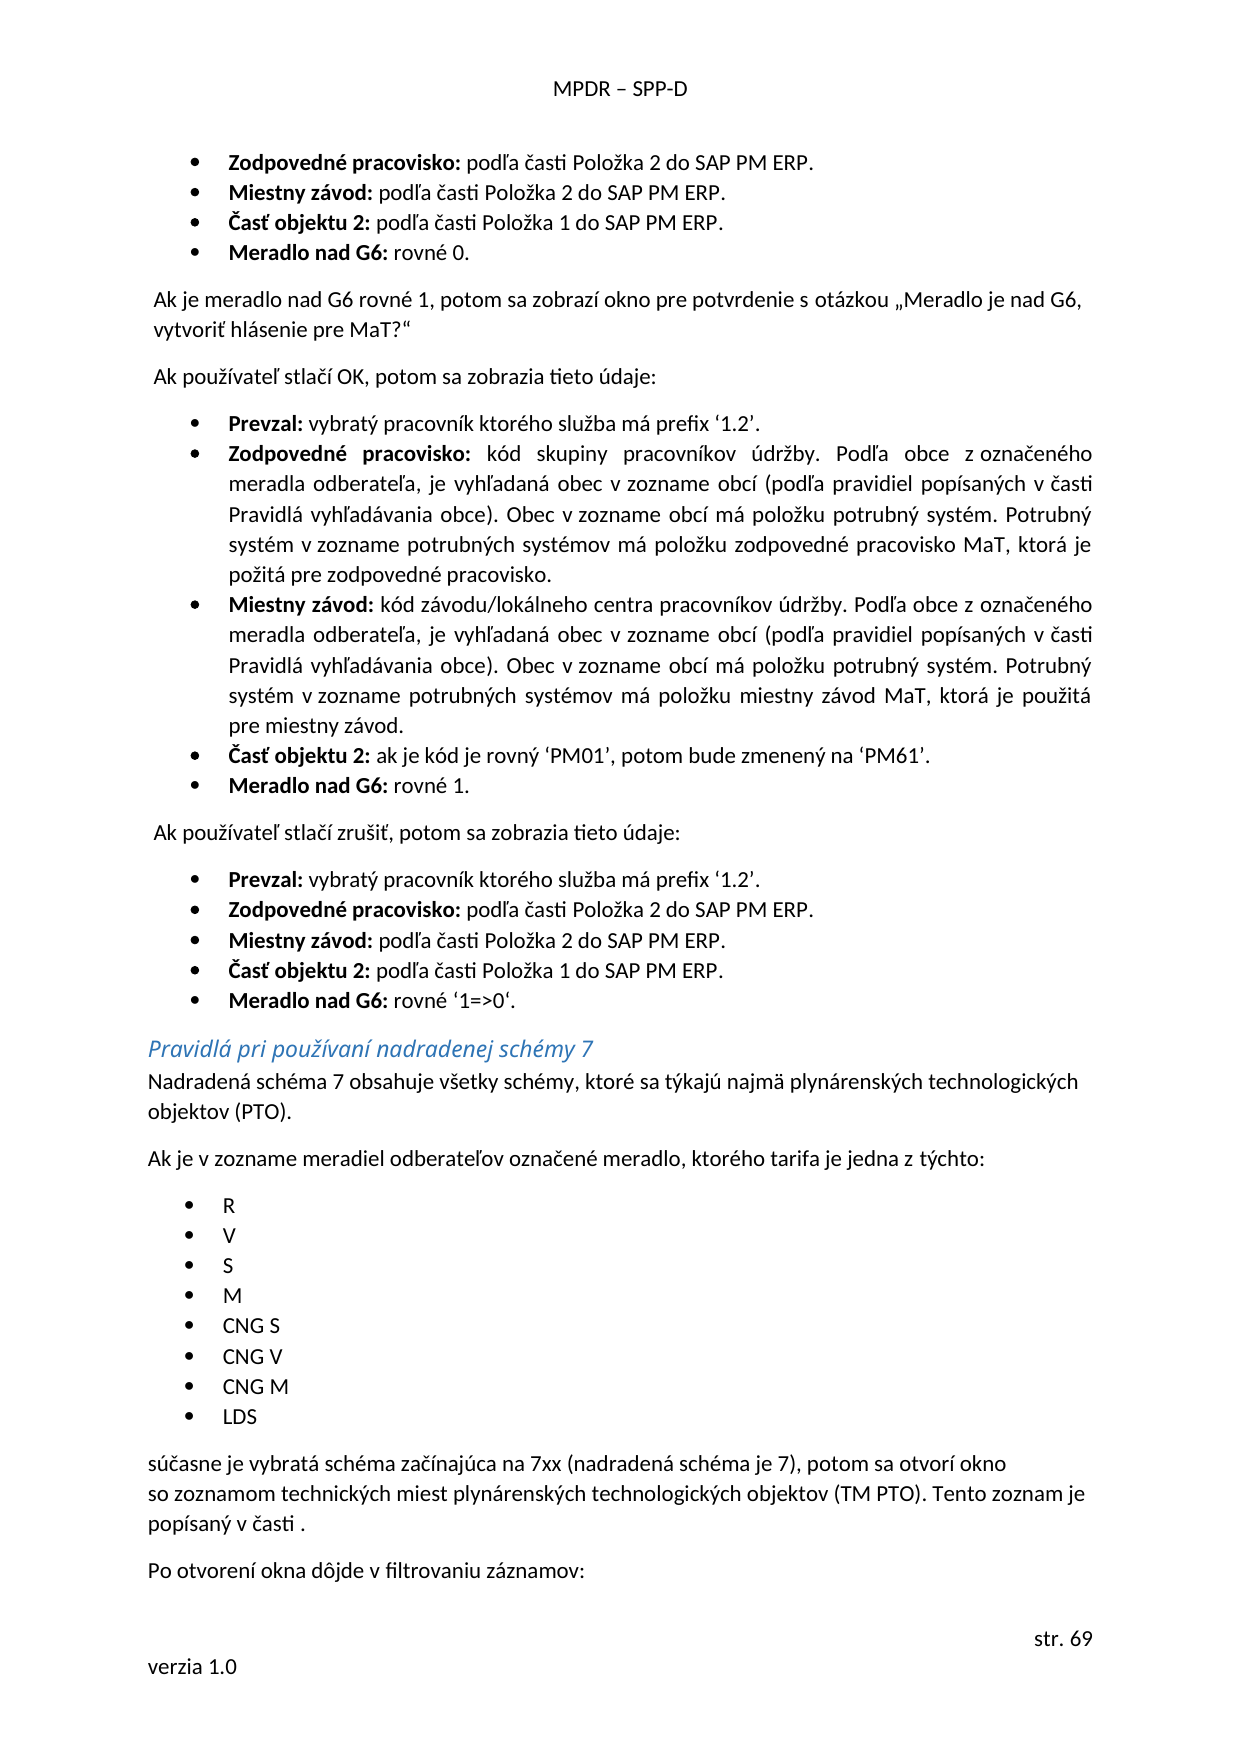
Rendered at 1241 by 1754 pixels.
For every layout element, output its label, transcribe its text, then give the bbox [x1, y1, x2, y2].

text Ak je meradlo nad G6 rovné 1, potom sa zobrazí okno pre potvrdenie s otázkou „Meradlo je nad G6, vytvoriť hlásenie pre MaT?“ [153, 285, 1093, 343]
list Prevzal: vybratý pracovník ktorého služba má prefix ‘1.2’. [191, 409, 1093, 437]
list Miestny závod: podľa časti Položka 2 do SAP PM ERP. [191, 178, 1093, 206]
list Miestny závod: kód závodu/lokálneho centra pracovníkov údržby. Podľa obce z označeného meradla odberateľa, je vyhľadaná obec v zozname obcí (podľa pravidiel popísaných v časti Pravidlá vyhľadávania obce). Obec v zozname obcí má položku potrubný systém. Potrubný systém v zozname potrubných systémov má položku miestny závod MaT, ktorá je použitá pre miestny závod. [191, 590, 1093, 739]
list Časť objektu 2: podľa časti Položka 1 do SAP PM ERP. [191, 208, 1093, 236]
text Ak je v zozname meradiel odberateľov označené meradlo, ktorého tarifa je jedna z týchto: [148, 1144, 1093, 1172]
text Ak používateľ stlačí OK, potom sa zobrazia tieto údaje: [153, 362, 1093, 390]
list Meradlo nad G6: rovné ‘1=>0‘. [191, 986, 1093, 1014]
list LDS [185, 1402, 1093, 1430]
list Miestny závod: podľa časti Položka 2 do SAP PM ERP. [191, 926, 1093, 954]
list Meradlo nad G6: rovné 0. [191, 238, 1093, 266]
list CNG S [185, 1312, 1093, 1339]
text Nadradená schéma 7 obsahuje všetky schémy, ktoré sa týkajú najmä plynárenských technologických objektov (PTO). [148, 1067, 1093, 1125]
list Prevzal: vybratý pracovník ktorého služba má prefix ‘1.2’. [191, 865, 1093, 893]
list Zodpovedné pracovisko: kód skupiny pracovníkov údržby. Podľa obce z označeného meradla odberateľa, je vyhľadaná obec v zozname obcí (podľa pravidiel popísaných v časti Pravidlá vyhľadávania obce). Obec v zozname obcí má položku potrubný systém. Potrubný systém v zozname potrubných systémov má položku zodpovedné pracovisko MaT, ktorá je požitá pre zodpovedné pracovisko. [191, 439, 1093, 588]
list S [185, 1251, 1093, 1279]
list CNG V [185, 1342, 1093, 1370]
text Po otvorení okna dôjde v filtrovaniu záznamov: [148, 1556, 1093, 1584]
list Zodpovedné pracovisko: podľa časti Položka 2 do SAP PM ERP. [191, 896, 1093, 923]
subtitle Pravidlá pri používaní nadradenej schémy 7 [148, 1033, 1093, 1064]
list R [185, 1191, 1093, 1219]
text Ak používateľ stlačí zrušiť, potom sa zobrazia tieto údaje: [153, 818, 1093, 846]
list Časť objektu 2: podľa časti Položka 1 do SAP PM ERP. [191, 956, 1093, 984]
text súčasne je vybratá schéma začínajúca na 7xx (nadradená schéma je 7), potom sa otvorí okno so zoznamom technických miest plynárenských technologických objektov (TM PTO). Tento zoznam je popísaný v časti Technické miesta plynárenských technologických objektov. [148, 1449, 1093, 1537]
list Časť objektu 2: ak je kód je rovný ‘PM01’, potom bude zmenený na ‘PM61’. [191, 741, 1093, 769]
list M [185, 1281, 1093, 1309]
list CNG M [185, 1372, 1093, 1400]
list Meradlo nad G6: rovné 1. [191, 772, 1093, 799]
list Zodpovedné pracovisko: podľa časti Položka 2 do SAP PM ERP. [191, 148, 1093, 176]
list V [185, 1221, 1093, 1249]
